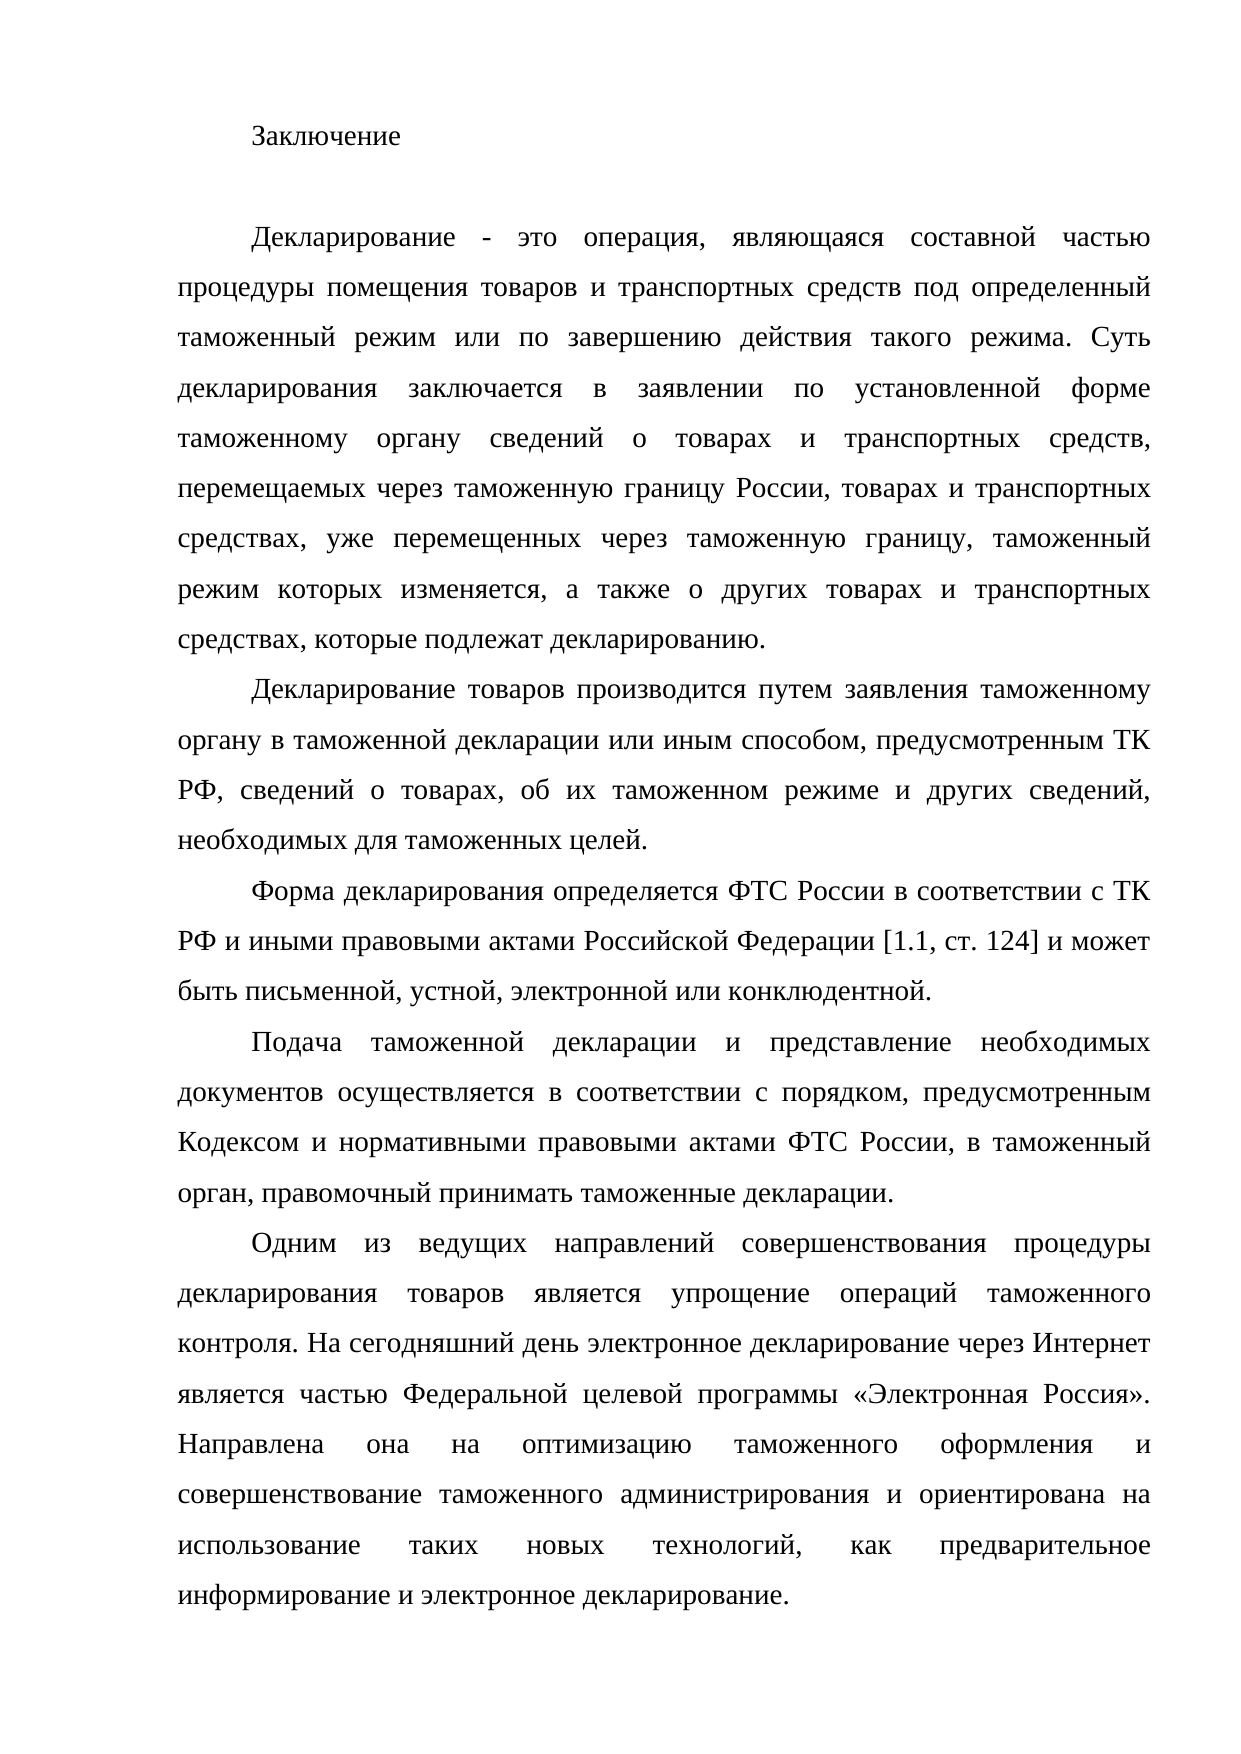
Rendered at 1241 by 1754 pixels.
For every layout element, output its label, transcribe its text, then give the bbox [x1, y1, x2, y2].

text Декларирование - это операция, являющаяся составной частью процедуры помещения товаров и транспортных средств под определенный таможенный режим или по завершению действия такого режима. Суть декларирования заключается в заявлении по установленной форме таможенному органу сведений о товарах и транспортных средств, перемещаемых через таможенную границу России, товарах и транспортных средствах, уже перемещенных через таможенную границу, таможенный режим которых изменяется, а также о других товарах и транспортных средствах, которые подлежат декларированию. [177, 219, 1152, 655]
text Одним из ведущих направлений совершенствования процедуры декларирования товаров является упрощение операций таможенного контроля. На сегодняшний день электронное декларирование через Интернет является частью Федеральной целевой программы «Электронная Россия». Направлена она на оптимизацию таможенного оформления и совершенствование таможенного администрирования и ориентирована на использование таких новых технологий, как предварительное информирование и электронное декларирование. [177, 1225, 1152, 1611]
text Форма декларирования определяется ФТС России в соответствии с ТК РФ и иными правовыми актами Российской Федерации [1.1, ст. 124] и может быть письменной, устной, электронной или конклюдентной. [177, 873, 1152, 1007]
text Заключение [177, 118, 1152, 152]
text Декларирование товаров производится путем заявления таможенному органу в таможенной декларации или иным способом, предусмотренным ТК РФ, сведений о товарах, об их таможенном режиме и других сведений, необходимых для таможенных целей. [177, 672, 1152, 856]
text Подача таможенной декларации и представление необходимых документов осуществляется в соответствии с порядком, предусмотренным Кодексом и нормативными правовыми актами ФТС России, в таможенный орган, правомочный принимать таможенные декларации. [177, 1024, 1152, 1208]
